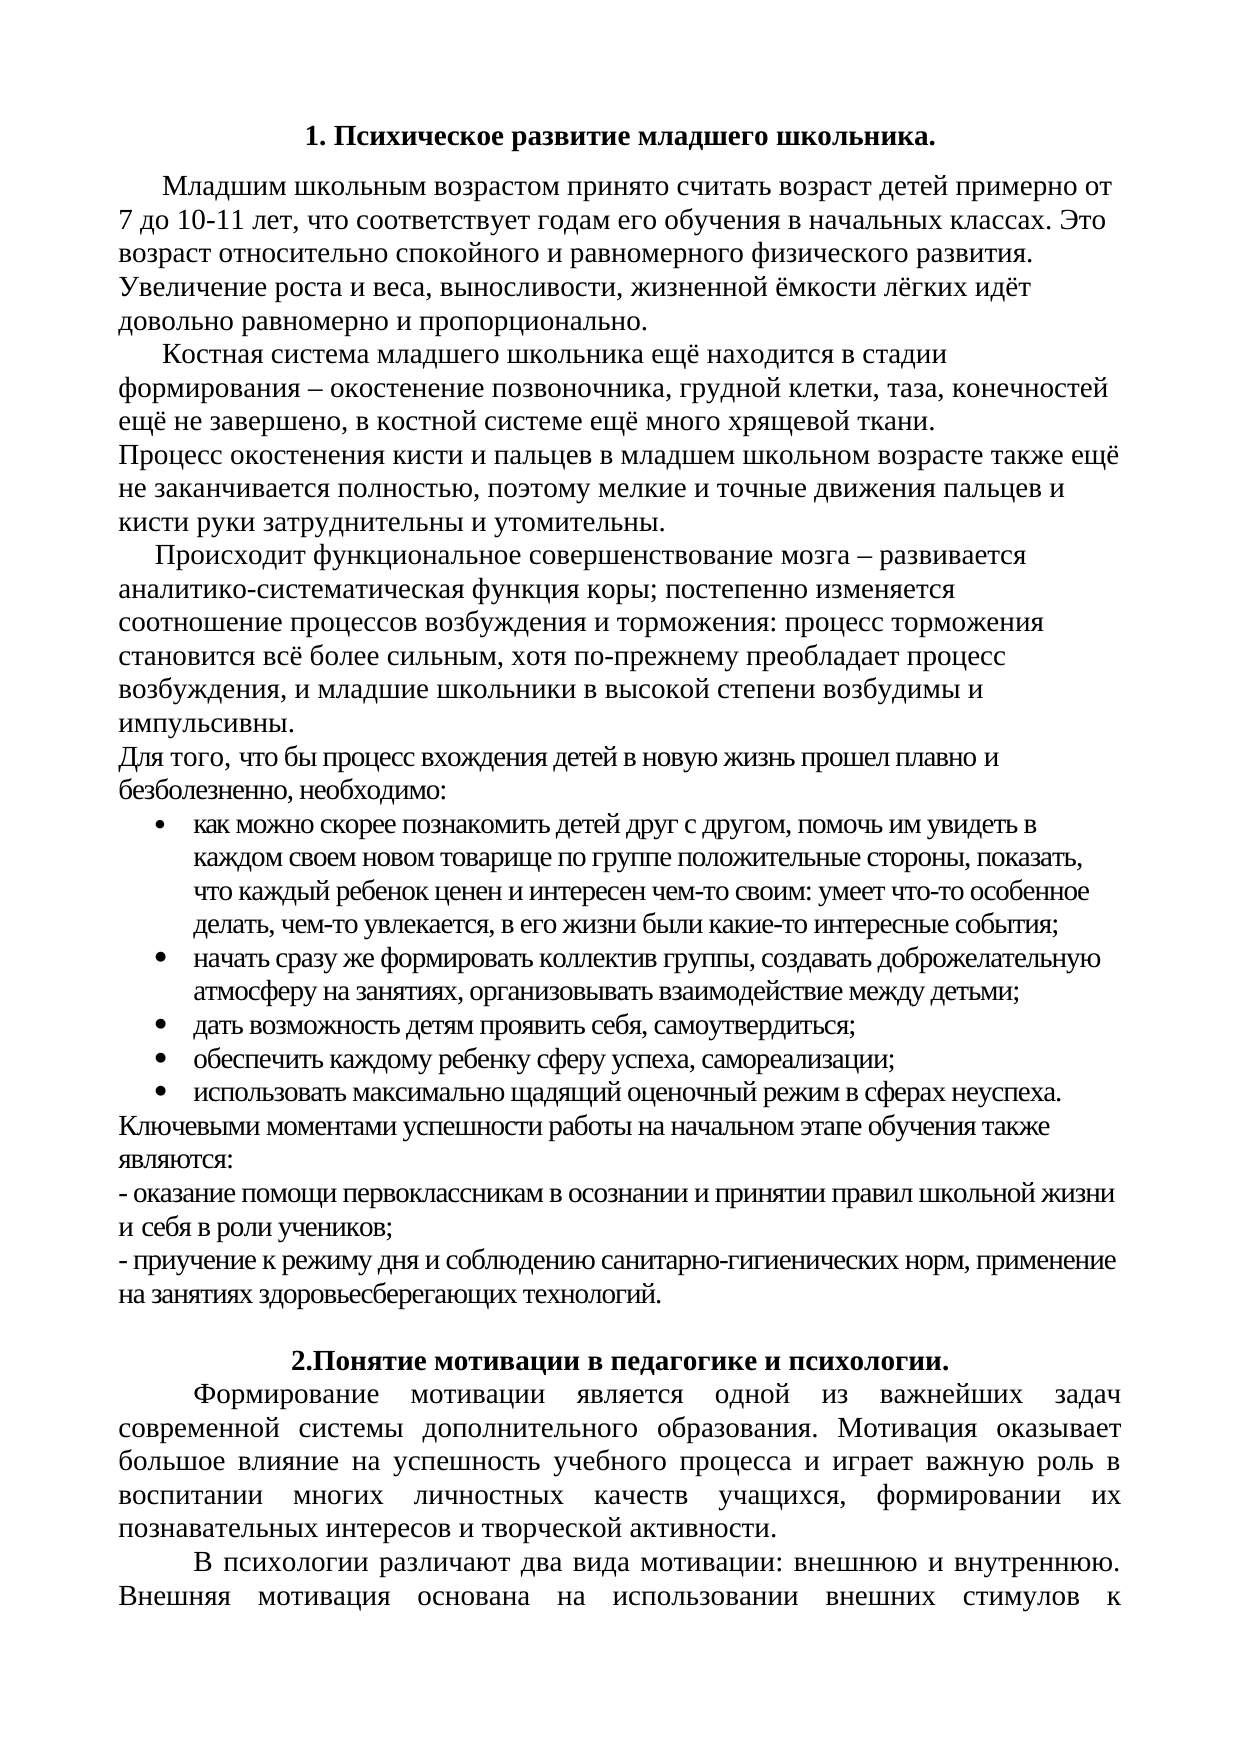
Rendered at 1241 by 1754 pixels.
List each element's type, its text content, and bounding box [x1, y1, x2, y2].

text Костная система младшего школьника ещё находится в стадии формирования – окостенение позвоночника, грудной клетки, таза, конечностей ещё не завершено, в костной системе ещё много хрящевой ткани. [118, 336, 1122, 437]
text Формирование мотивации является одной из важнейших задач современной системы дополнительного образования. Мотивация оказывает большое влияние на успешность учебного процесса и играет важную роль в воспитании многих личностных качеств учащихся, формировании их познавательных интересов и творческой активности. [118, 1376, 1122, 1544]
text 2.Понятие мотивации в педагогике и психологии. [118, 1343, 1122, 1376]
text - приучение к режиму дня и соблюдению санитарно-гигиенических норм, применение на занятиях здоровьесберегающих технологий. [118, 1242, 1122, 1309]
list начать сразу же формировать коллектив группы, создавать доброжелательную атмосферу на занятиях, организовывать взаимодействие между детьми; [156, 940, 1122, 1007]
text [118, 1544, 1122, 1611]
list обеспечить каждому ребенку сферу успеха, самореализации; [156, 1041, 1122, 1074]
text Младшим школьным возрастом принято считать возраст детей примерно от 7 до 10-11 лет, что соответствует годам его обучения в начальных классах. Это возраст относительно спокойного и равномерного физического развития. [118, 168, 1122, 269]
text Увеличение роста и веса, выносливости, жизненной ёмкости лёгких идёт довольно равномерно и пропорционально. [118, 269, 1122, 336]
list как можно скорее познакомить детей друг с другом, помочь им увидеть в каждом своем новом товарище по группе положительные стороны, показать, что каждый ребенок ценен и интересен чем-то своим: умеет что-то особенное делать, чем-то увлекается, в его жизни были какие-то интересные события; [156, 806, 1122, 940]
list использовать максимально щадящий оценочный режим в сферах неуспеха. [156, 1074, 1122, 1108]
text 1. Психическое развитие младшего школьника. [118, 118, 1122, 152]
text Ключевыми моментами успешности работы на начальном этапе обучения также являются: [118, 1108, 1122, 1175]
text Происходит функциональное совершенствование мозга – развивается аналитико-систематическая функция коры; постепенно изменяется соотношение процессов возбуждения и торможения: процесс торможения становится всё более сильным, хотя по-прежнему преобладает процесс возбуждения, и младшие школьники в высокой степени возбудимы и импульсивны. [118, 537, 1122, 739]
list дать возможность детям проявить себя, самоутвердиться; [156, 1007, 1122, 1041]
text Процесс окостенения кисти и пальцев в младшем школьном возрасте также ещё не заканчивается полностью, поэтому мелкие и точные движения пальцев и кисти руки затруднительны и утомительны. [118, 437, 1122, 537]
text - оказание помощи первоклассникам в осознании и принятии правил школьной жизни и себя в роли учеников; [118, 1175, 1122, 1242]
text Для того, что бы процесс вхождения детей в новую жизнь прошел плавно и безболезненно, необходимо: [118, 739, 1122, 806]
